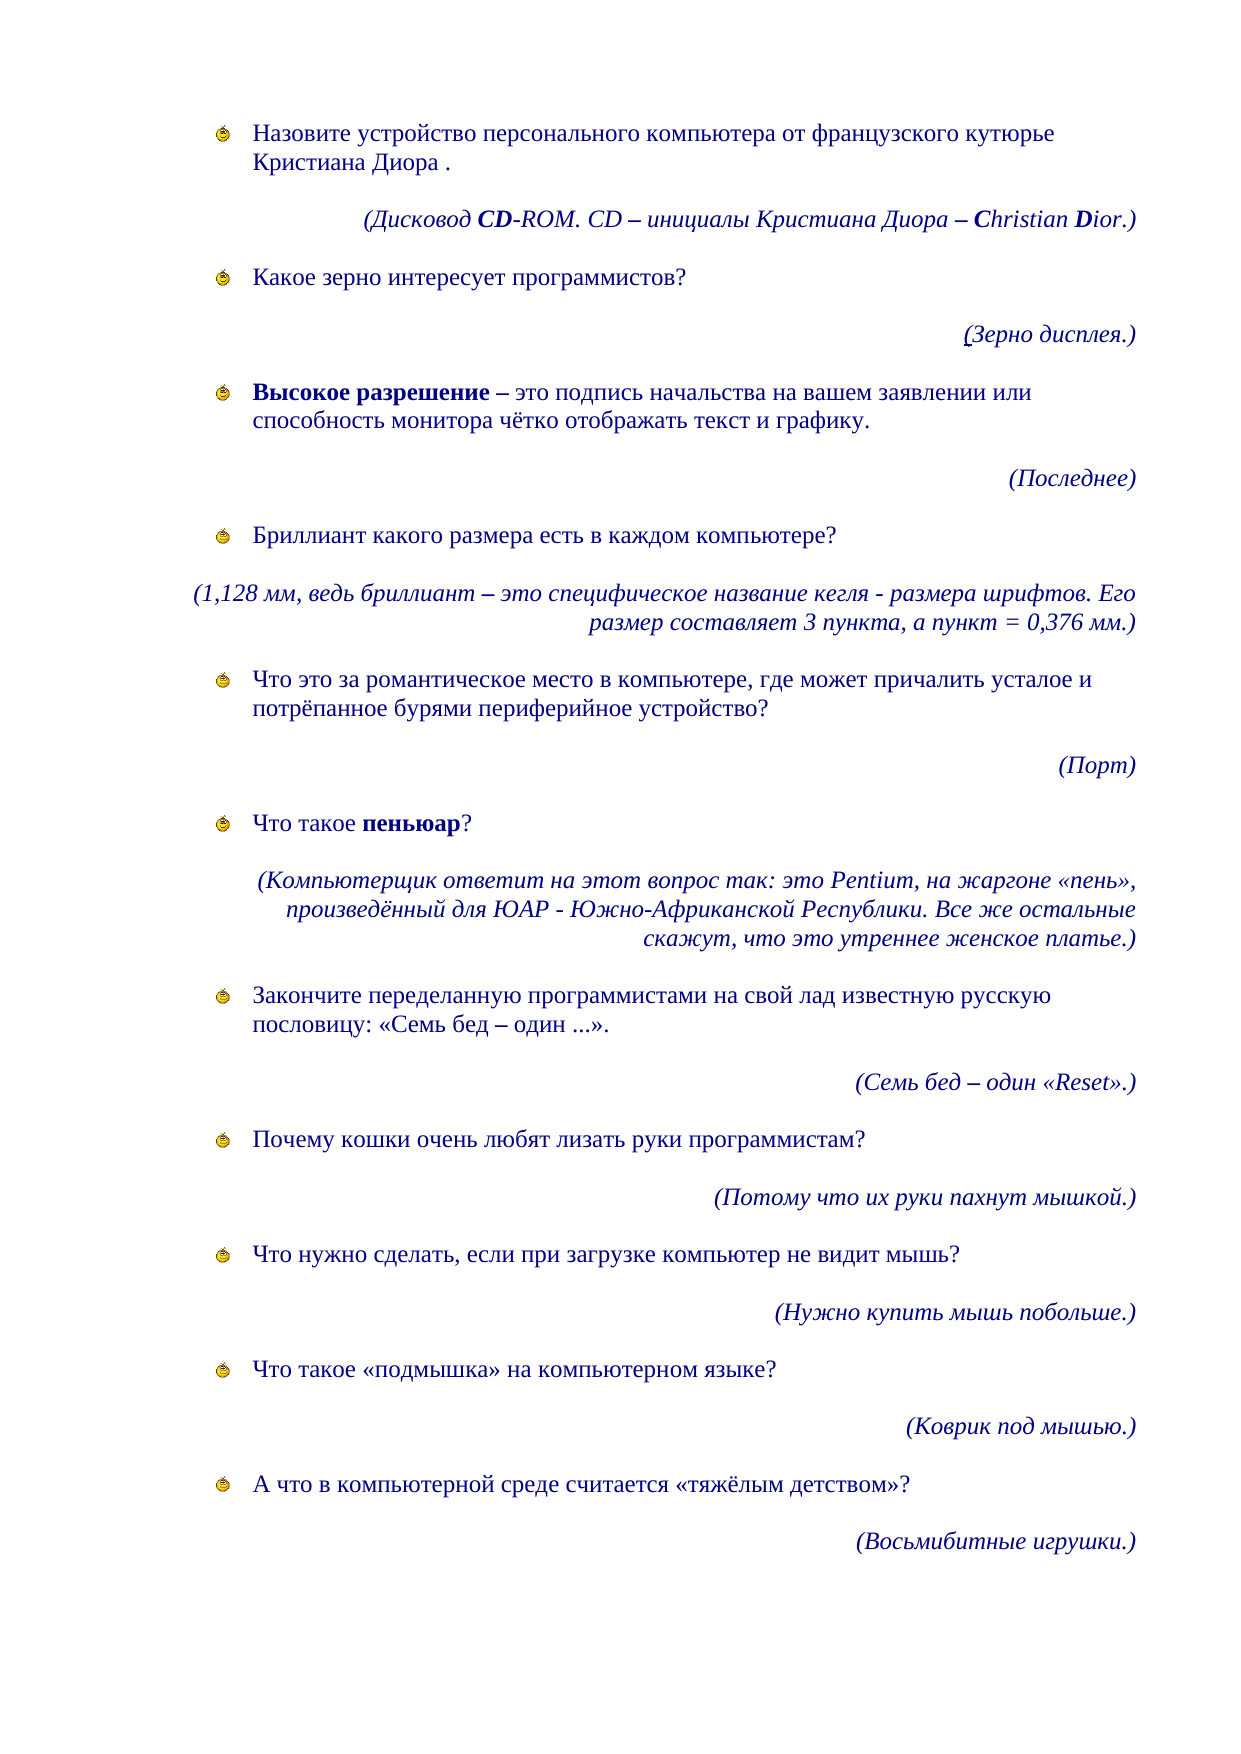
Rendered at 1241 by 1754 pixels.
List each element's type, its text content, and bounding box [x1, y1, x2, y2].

list Что это за романтическое место в компьютере, где может причалить усталое и потрёпанное бурями периферийное устройство? [215, 664, 1136, 722]
list Что такое «подмышка» на компьютерном языке? [215, 1354, 1136, 1383]
list Какое зерно интересует программистов? [215, 262, 1136, 291]
text (Зерно дисплея.) [193, 319, 1136, 348]
text (Последнее) [193, 463, 1136, 492]
text (Семь бед – один «Reset».) [193, 1067, 1136, 1096]
picture [215, 671, 230, 688]
picture [215, 527, 230, 544]
list Что такое пеньюар? [215, 808, 1136, 837]
list Закончите переделанную программистами на свой лад известную русскую пословицу: «Семь бед – один ...». [215, 981, 1136, 1038]
picture [215, 814, 230, 832]
text (Потому что их руки пахнут мышкой.) [193, 1182, 1136, 1211]
list Высокое разрешение – это подпись начальства на вашем заявлении или способность монитора чётко отображать текст и графику. [215, 377, 1136, 434]
picture [215, 124, 230, 142]
list А что в компьютерной среде считается «тяжёлым детством»? [215, 1469, 1136, 1497]
text (Нужно купить мышь побольше.) [193, 1297, 1136, 1326]
picture [215, 268, 230, 286]
picture [215, 383, 230, 401]
list Назовите устройство персонального компьютера от французского кутюрье Кристиана Диора . [215, 118, 1136, 176]
picture [215, 987, 230, 1004]
picture [215, 1361, 230, 1378]
text (Коврик под мышью.) [193, 1411, 1136, 1440]
text (Восьмибитные игрушки.) [193, 1526, 1136, 1555]
list Почему кошки очень любят лизать руки программистам? [215, 1124, 1136, 1153]
text (1,128 мм, ведь бриллиант – это специфическое название кегля - размера шрифтов. Его размер составляет 3 пункта, а пункт = 0,376 мм.) [193, 578, 1136, 636]
text (Порт) [193, 751, 1136, 779]
picture [215, 1131, 230, 1148]
list Что нужно сделать, если при загрузке компьютер не видит мышь? [215, 1239, 1136, 1268]
picture [215, 1475, 230, 1492]
picture [215, 1246, 230, 1263]
list Бриллиант какого размера есть в каждом компьютере? [215, 521, 1136, 549]
text (Дисковод CD-ROM. CD – инициалы Кристиана Диора – Christian Dior.) [193, 204, 1136, 233]
text (Компьютерщик ответит на этот вопрос так: это Pentium, на жаргоне «пень», произведённый для ЮАР - Южно-Африканской Республики. Все же остальные скажут, что это утреннее женское платье.) [193, 866, 1136, 952]
